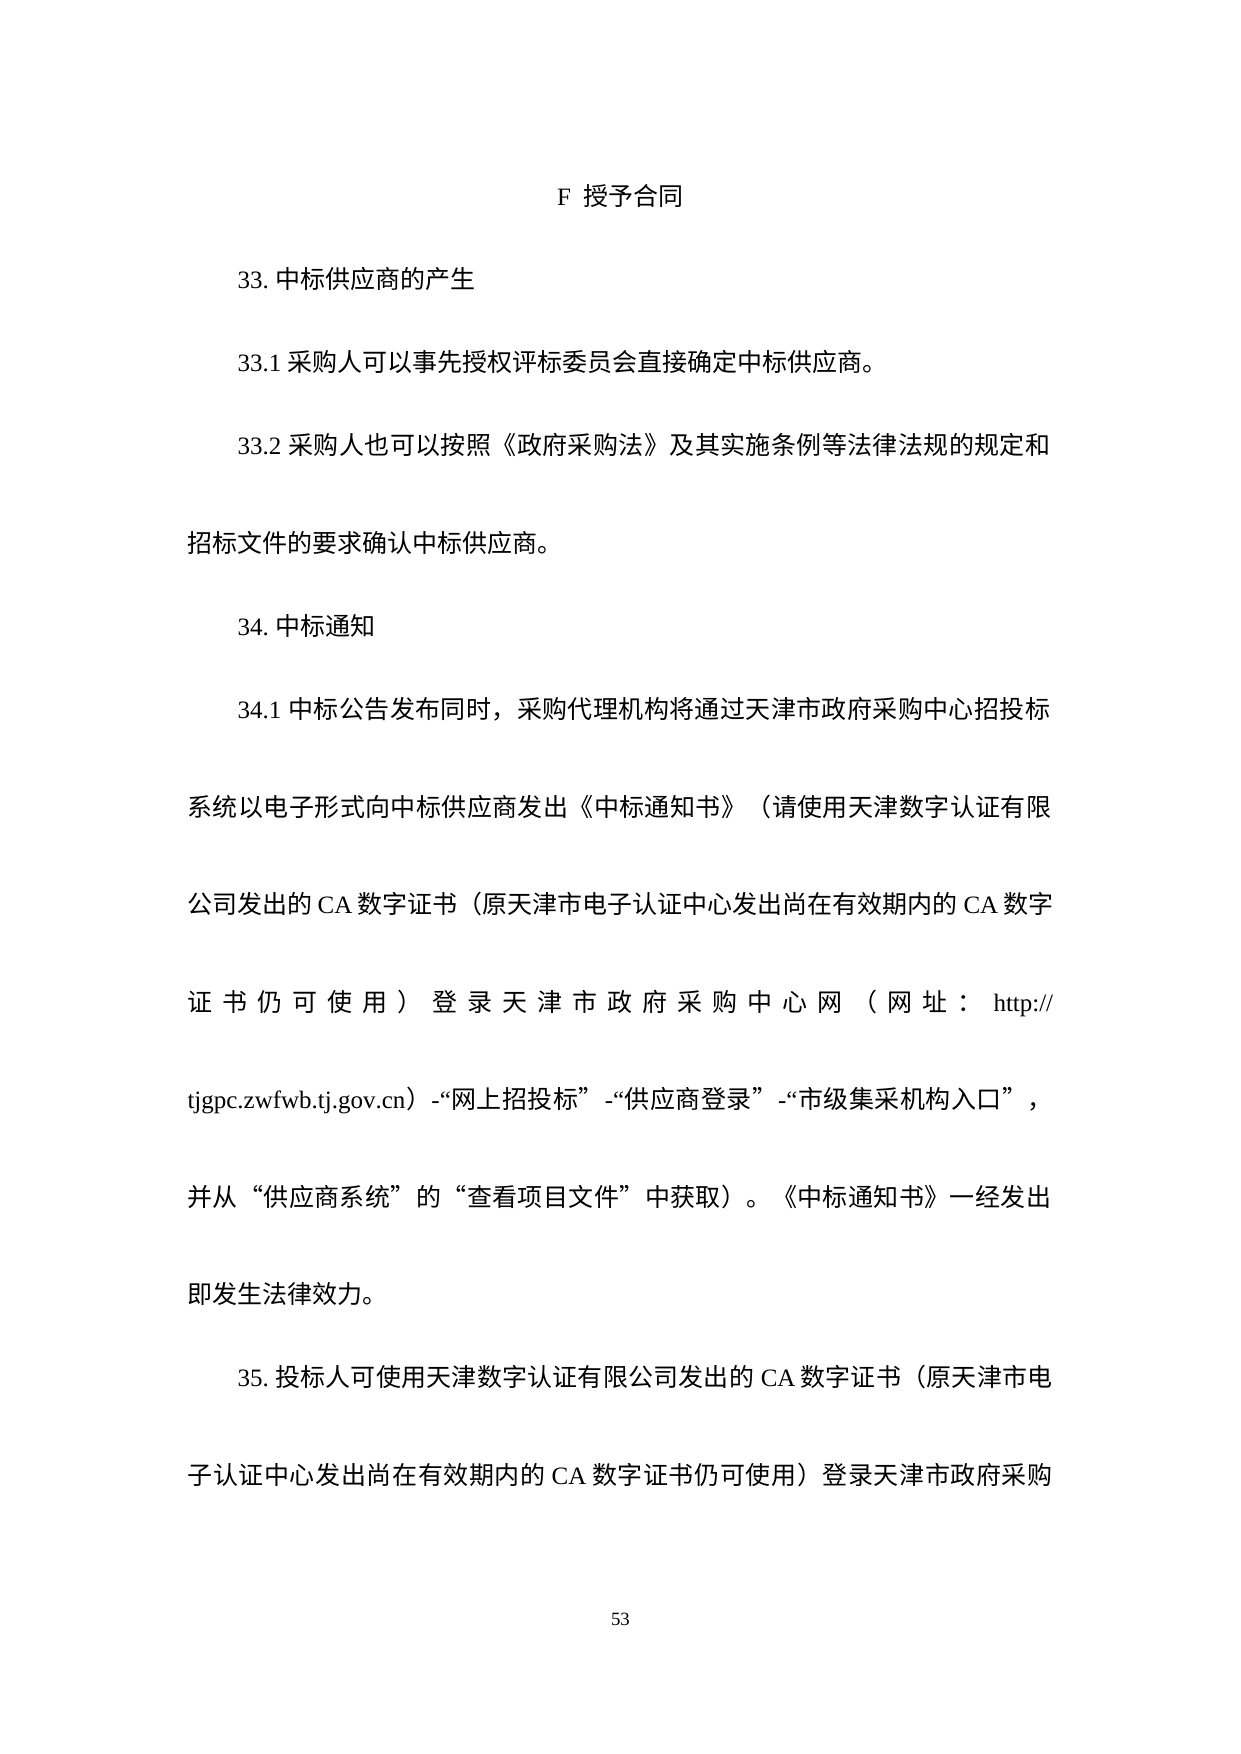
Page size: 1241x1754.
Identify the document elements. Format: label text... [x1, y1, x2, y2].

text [187, 1343, 1053, 1506]
text 34. 中标通知 [187, 592, 1053, 657]
text 33. 中标供应商的产生 [187, 245, 1053, 310]
text F 授予合同 [187, 162, 1053, 227]
text 33.1 采购人可以事先授权评标委员会直接确定中标供应商。 [187, 328, 1053, 393]
text 33.2 采购人也可以按照《政府采购法》及其实施条例等法律法规的规定和招标文件的要求确认中标供应商。 [187, 411, 1053, 574]
text 34.1 中标公告发布同时，采购代理机构将通过天津市政府采购中心招投标系统以电子形式向中标供应商发出《中标通知书》（请使用天津数字认证有限公司发出的CA数字证书（原天津市电子认证中心发出尚在有效期内的CA数字证书仍可使用）登录天津市政府采购中心网（网址：http://tjgpc.zwfwb.tj.gov.cn）-“网上招投标”-“供应商登录”-“市级集采机构入口”，并从“供应商系统”的“查看项目文件”中获取）。《中标通知书》一经发出即发生法律效力。 [187, 675, 1053, 1325]
